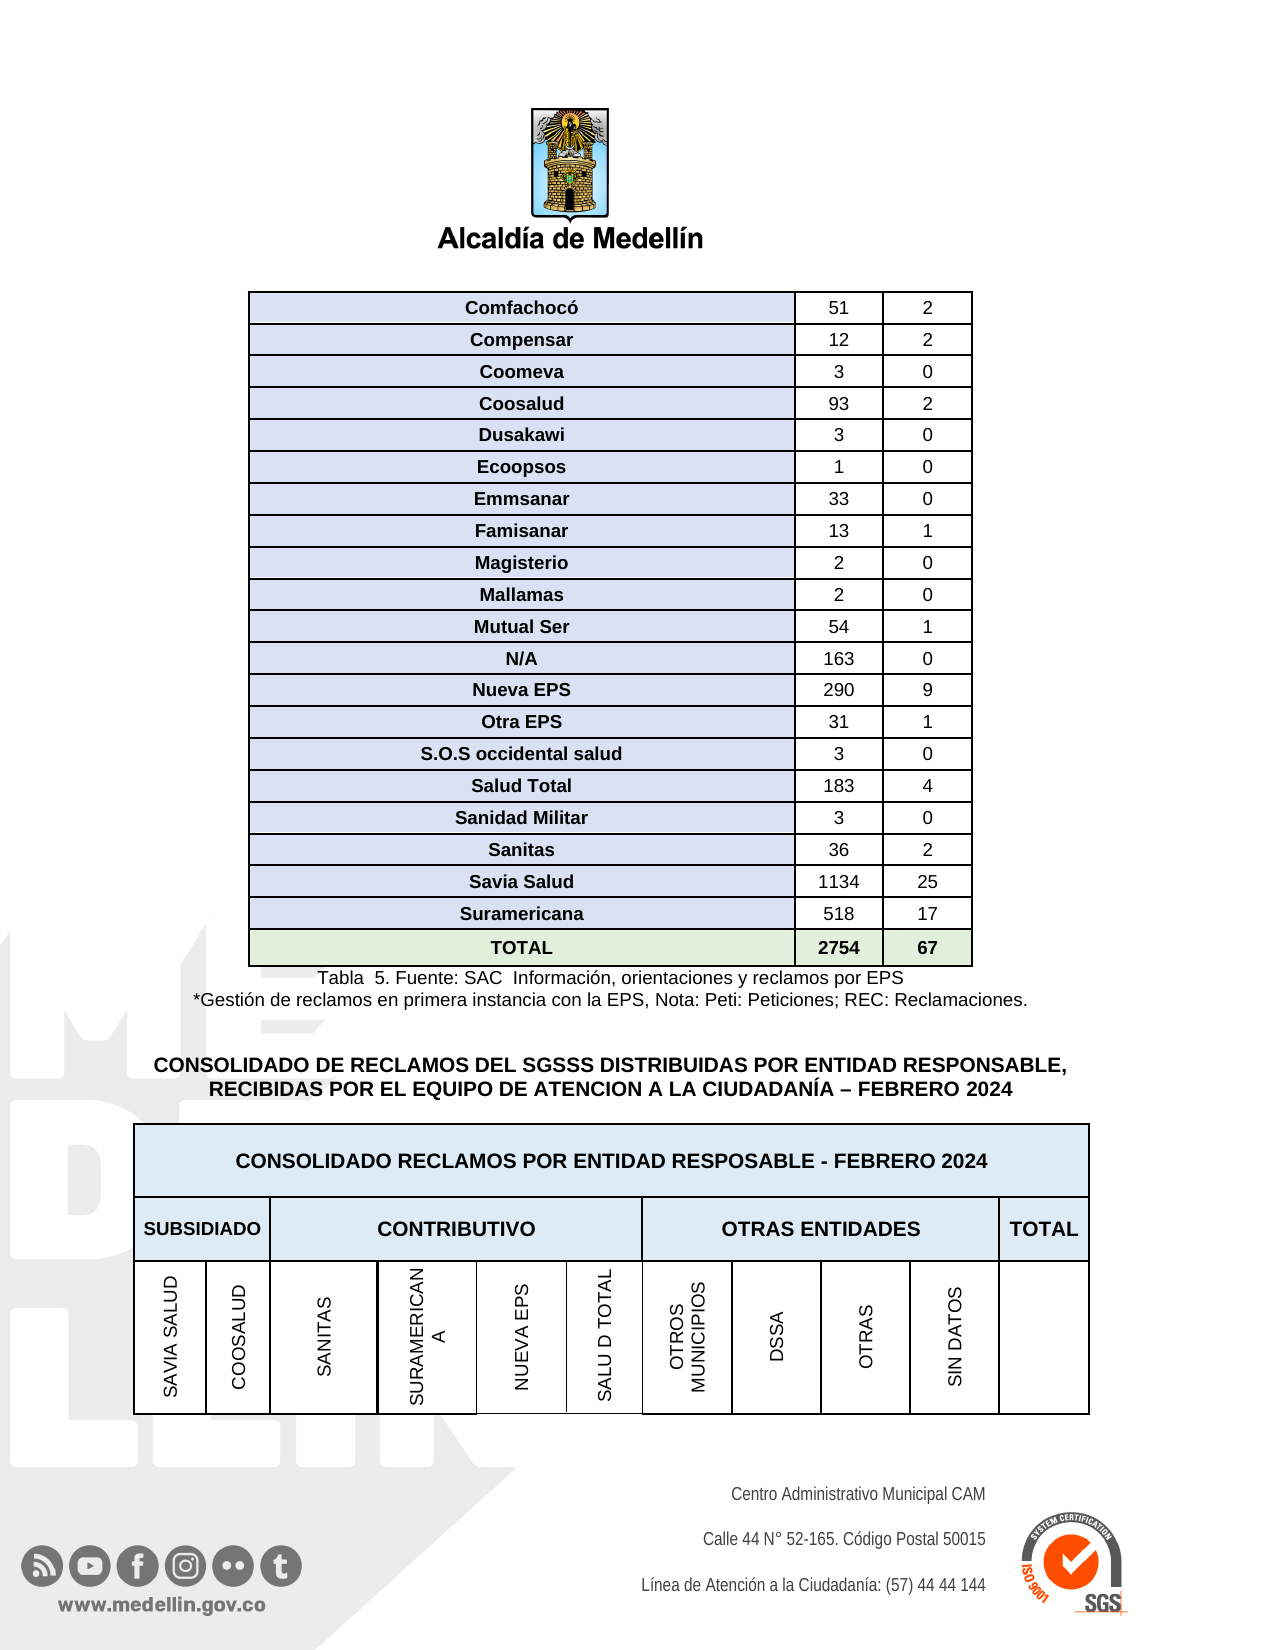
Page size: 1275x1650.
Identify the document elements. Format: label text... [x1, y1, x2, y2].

table_cell 2 [884, 388, 971, 418]
table_cell 51 [796, 293, 882, 322]
table_cell 2 [884, 325, 971, 354]
table_cell Comfachocó [250, 293, 794, 322]
table_cell 13 [796, 516, 882, 546]
table_cell 17 [884, 898, 971, 928]
table_cell Suramericana [250, 898, 794, 928]
table_cell 25 [884, 866, 971, 896]
table_cell Nueva EPS [250, 675, 794, 705]
table_cell 3 [796, 739, 882, 769]
table_cell Mallamas [250, 580, 794, 609]
table_cell 163 [796, 643, 882, 673]
table_cell DSSA [733, 1262, 820, 1413]
table_cell 518 [796, 898, 882, 928]
table_cell 1 [884, 611, 971, 641]
table_cell OTROS MUNICIPIOS [643, 1262, 731, 1413]
table_cell 67 [884, 930, 971, 965]
table_cell 1 [884, 707, 971, 737]
table_cell 2 [796, 580, 882, 609]
table_cell Famisanar [250, 516, 794, 546]
table_cell NUEVA EPS [477, 1262, 566, 1413]
table_cell 2754 [796, 930, 882, 965]
table_cell 290 [796, 675, 882, 705]
text RECIBIDAS POR EL EQUIPO DE ATENCION A LA CIUDADANÍA – FEBRERO 2024 [133, 1077, 1088, 1101]
picture [0, 0, 1217, 1650]
table_cell OTRAS [822, 1262, 909, 1413]
table_cell Mutual Ser [250, 611, 794, 641]
table_cell 36 [796, 835, 882, 864]
table_cell SALU D TOTAL [566, 1262, 642, 1413]
table_cell 3 [796, 356, 882, 386]
text *Gestión de reclamos en primera instancia con la EPS, Nota: Peti: Peticiones; REC: Reclamaciones. [133, 988, 1088, 1010]
table_cell 3 [796, 803, 882, 832]
table_cell 0 [884, 452, 971, 482]
table_cell 0 [884, 548, 971, 577]
text CONSOLIDADO DE RECLAMOS DEL SGSSS DISTRIBUIDAS POR ENTIDAD RESPONSABLE, [133, 1053, 1088, 1077]
table_cell Sanitas [250, 835, 794, 864]
table_cell 4 [884, 771, 971, 801]
table_cell TOTAL [250, 930, 794, 965]
table_cell SUBSIDIADO [135, 1198, 269, 1260]
table_cell 12 [796, 325, 882, 354]
table_cell Coosalud [250, 388, 794, 418]
table_cell 33 [796, 484, 882, 514]
table_cell [1000, 1262, 1088, 1413]
table_cell S.O.S occidental salud [250, 739, 794, 769]
table_cell Compensar [250, 325, 794, 354]
table_cell 0 [884, 484, 971, 514]
table_cell 1 [884, 516, 971, 546]
table_cell 0 [884, 739, 971, 769]
text Tabla 5. Fuente: SAC Información, orientaciones y reclamos por EPS [133, 967, 1088, 988]
table_cell Ecoopsos [250, 452, 794, 482]
table_cell OTRAS ENTIDADES [643, 1198, 998, 1260]
table_cell Salud Total [250, 771, 794, 801]
table_cell Otra EPS [250, 707, 794, 737]
table_cell 0 [884, 643, 971, 673]
table_cell 0 [884, 356, 971, 386]
table_cell Emmsanar [250, 484, 794, 514]
table_cell 3 [796, 420, 882, 450]
table_cell 0 [884, 580, 971, 609]
table_cell Coomeva [250, 356, 794, 386]
table_cell N/A [250, 643, 794, 673]
table_cell 1 [796, 452, 882, 482]
table_cell 2 [796, 548, 882, 577]
table_cell SURAMERICANA [379, 1262, 476, 1413]
table_cell 2 [884, 835, 971, 864]
table_cell 9 [884, 675, 971, 705]
table_header CONSOLIDADO RECLAMOS POR ENTIDAD RESPOSABLE - FEBRERO 2024 [135, 1125, 1088, 1196]
table_cell 54 [796, 611, 882, 641]
table_cell 93 [796, 388, 882, 418]
table_cell CONTRIBUTIVO [271, 1198, 641, 1260]
table_cell 31 [796, 707, 882, 737]
table_cell Dusakawi [250, 420, 794, 450]
table_cell 0 [884, 803, 971, 832]
table_cell 183 [796, 771, 882, 801]
table_cell Savia Salud [250, 866, 794, 896]
table_cell TOTAL [1000, 1198, 1088, 1260]
table_cell Magisterio [250, 548, 794, 577]
table_cell 2 [884, 293, 971, 322]
table_cell 0 [884, 420, 971, 450]
table_cell SIN DATOS [911, 1262, 998, 1413]
table_cell 1134 [796, 866, 882, 896]
table_cell Sanidad Militar [250, 803, 794, 832]
table_cell SANITAS [271, 1262, 376, 1413]
table_cell COOSALUD [207, 1262, 269, 1413]
table_cell SAVIA SALUD [135, 1262, 205, 1413]
